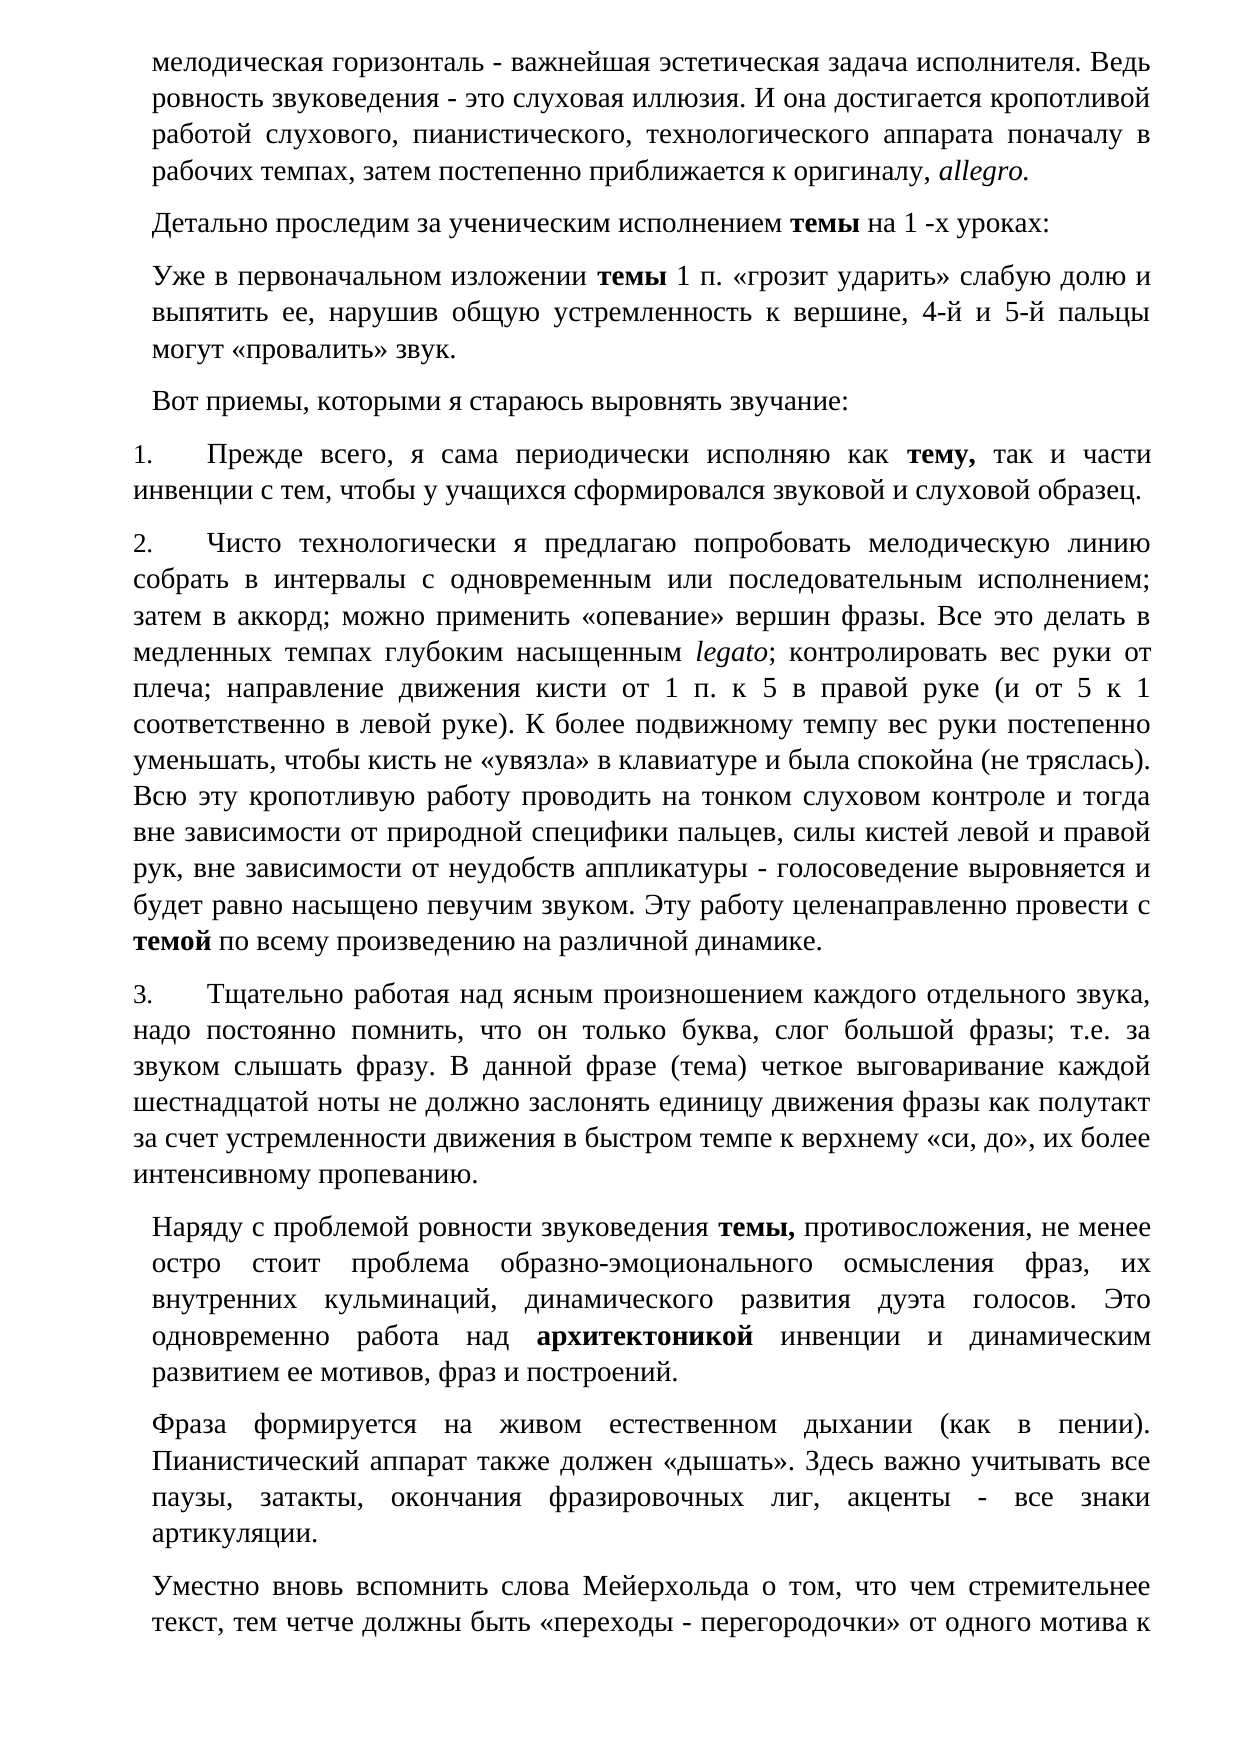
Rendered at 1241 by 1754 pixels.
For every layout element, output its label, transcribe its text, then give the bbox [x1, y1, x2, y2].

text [152, 44, 1152, 186]
text Фраза формируется на живом естественном дыхании (как в пении). Пианистический аппарат также должен «дышать». Здесь важно учитывать все паузы, затакты, окончания фразировочных лиг, акценты - все знаки артикуляции. [152, 1407, 1152, 1549]
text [152, 1568, 1152, 1638]
list Прежде всего, я сама периодически исполняю как тему, так и части инвенции с тем, чтобы у учащихся сформировался звуковой и слуховой образец. [133, 436, 1152, 506]
text Наряду с проблемой ровности звуковедения темы, противосложения, не менее остро стоит проблема образно-эмоционального осмысления фраз, их внутренних кульминаций, динамического развития дуэта голосов. Это одновременно работа над архитектоникой инвенции и динамическим развитием ее мотивов, фраз и построений. [152, 1209, 1152, 1387]
text Детально проследим за ученическим исполнением темы на 1 -х уроках: [152, 206, 1152, 239]
list Чисто технологически я предлагаю попробовать мелодическую линию собрать в интервалы с одновременным или последовательным исполнением; затем в аккорд; можно применить «опевание» вершин фразы. Все это делать в медленных темпах глубоким насыщенным legato; контролировать вес руки от плеча; направление движения кисти от 1 п. к 5 в правой руке (и от 5 к 1 соответственно в левой руке). К более подвижному темпу вес руки постепенно уменьшать, чтобы кисть не «увязла» в клавиатуре и была спокойна (не тряслась). Всю эту кропотливую работу проводить на тонком слуховом контроле и тогда вне зависимости от природной специфики пальцев, силы кистей левой и правой рук, вне зависимости от неудобств аппликатуры - голосоведение выровняется и будет равно насыщено певучим звуком. Эту работу целенаправленно провести с темой по всему произведению на различной динамике. [133, 525, 1152, 956]
list Тщательно работая над ясным произношением каждого отдельного звука, надо постоянно помнить, что он только буква, слог большой фразы; т.е. за звуком слышать фразу. В данной фразе (тема) четкое выговаривание каждой шестнадцатой ноты не должно заслонять единицу движения фразы как полутакт за счет устремленности движения в быстром темпе к верхнему «си, до», их более интенсивному пропеванию. [133, 976, 1152, 1190]
text Вот приемы, которыми я стараюсь выровнять звучание: [152, 383, 1152, 417]
text Уже в первоначальном изложении темы 1 п. «грозит ударить» слабую долю и выпятить ее, нарушив общую устремленность к вершине, 4-й и 5-й пальцы могут «провалить» звук. [152, 258, 1152, 364]
